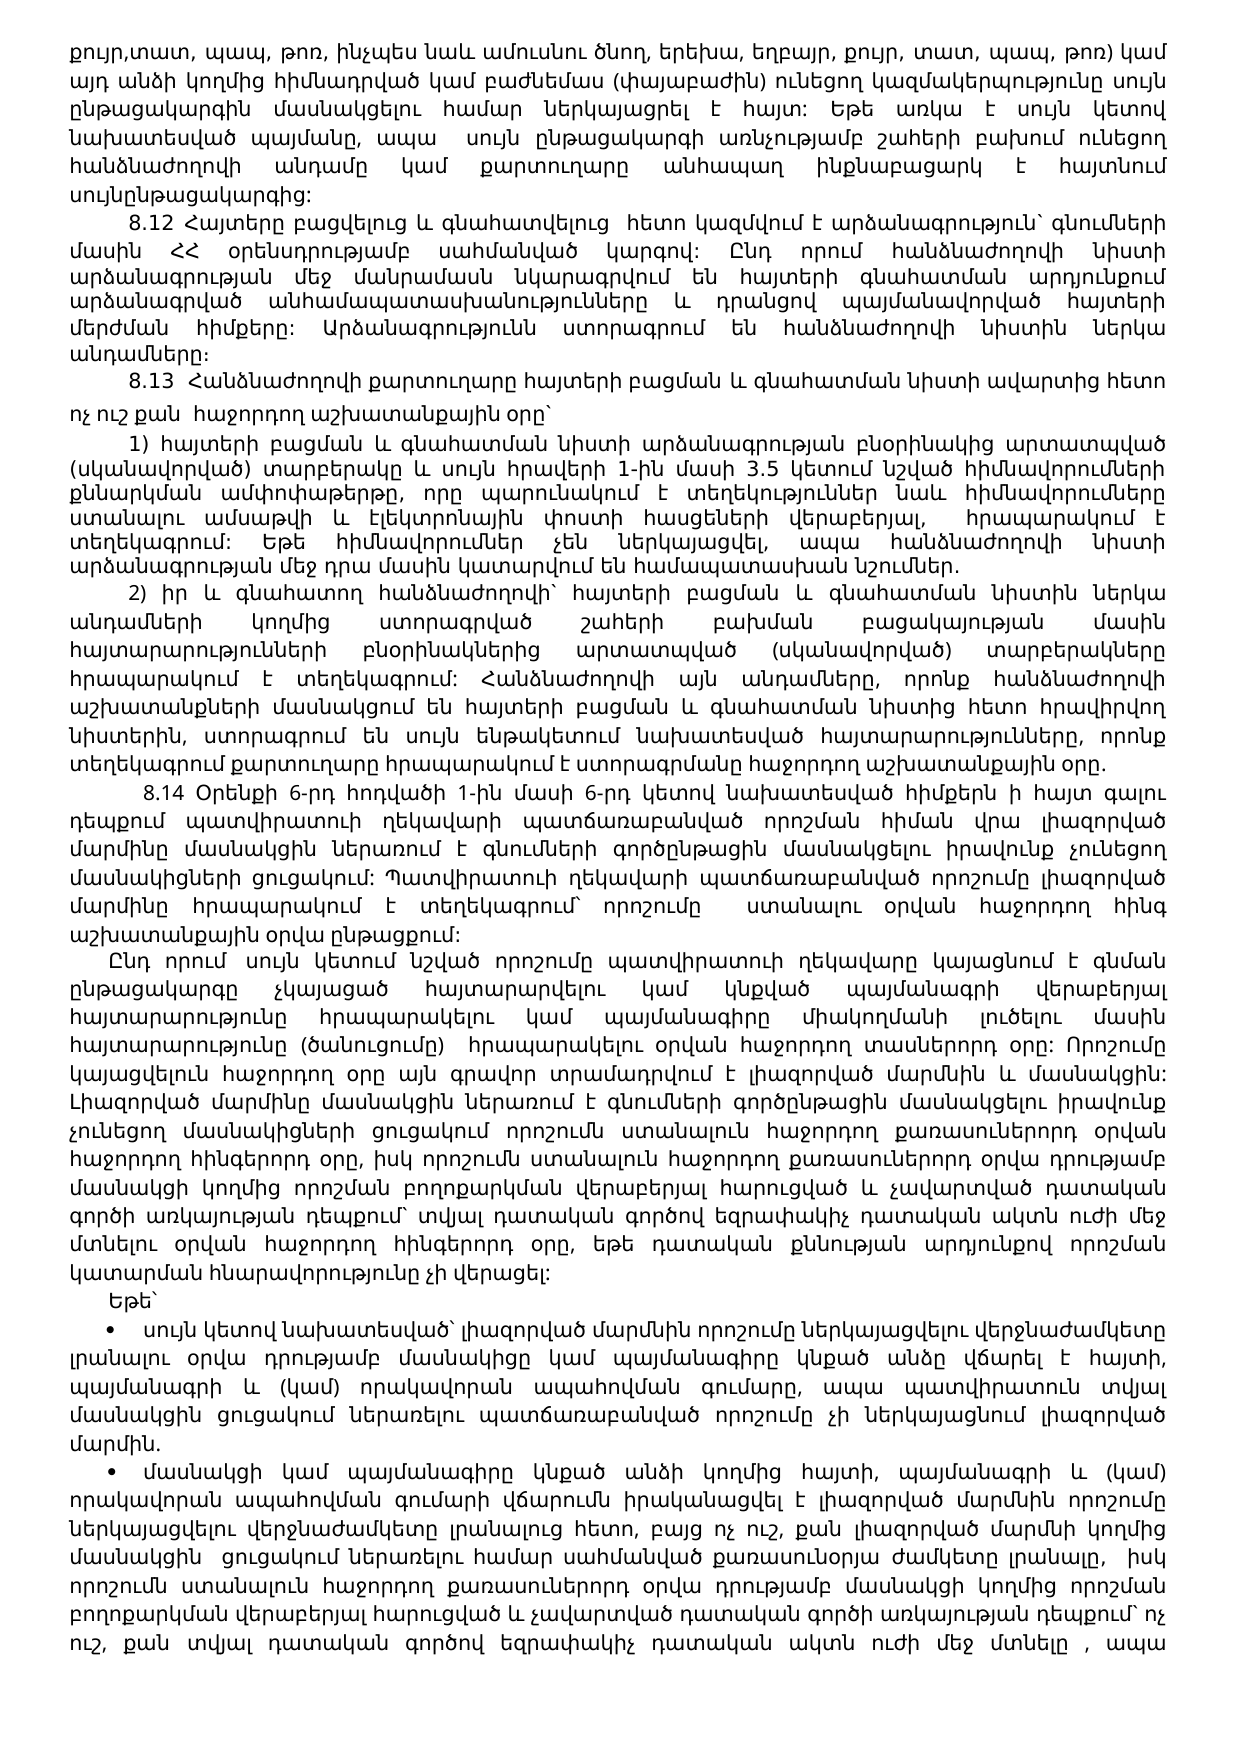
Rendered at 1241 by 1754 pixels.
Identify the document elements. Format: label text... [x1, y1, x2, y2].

text 8.13 Հանձնաժողովի քարտուղարը հայտերի բացման և գնահատման նիստի ավարտից հետո ոչ ուշ քան հաջորդող աշխատանքային օրը` [69, 366, 1167, 429]
list սույն կետով նախատեսված՝ լիազորված մարմնին որոշումը ներկայացվելու վերջնաժամկետը լրանալու օրվա դրությամբ մասնակիցը կամ պայմանագիրը կնքած անձը վճարել է հայտի, պայմանագրի և (կամ) որակավորան ապահովման գումարը, ապա պատվիրատուն տվյալ մասնակցին ցուցակում ներառելու պատճառաբանված որոշումը չի ներկայացնում լիազորված մարմին. [69, 1315, 1167, 1457]
text 8.12 Հայտերը բացվելուց և գնահատվելուց հետո կազմվում է արձանագրություն` գնումների մասին ՀՀ օրենսդրությամբ սահմանված կարգով: Ընդ որում հանձնաժողովի նիստի արձանագրության մեջ մանրամասն նկարագրվում են հայտերի գնահատման արդյունքում արձանագրված անհամապատասխանությունները և դրանցով պայմանավորված հայտերի մերժման հիմքերը: Արձանագրությունն ստորագրում են հանձնաժողովի նիստին ներկա անդամները։ [69, 208, 1167, 366]
text Ընդ որում սույն կետում նշված որոշումը պատվիրատուի ղեկավարը կայացնում է գնման ընթացակարգը չկայացած հայտարարվելու կամ կնքված պայմանագրի վերաբերյալ հայտարարությունը հրապարակելու կամ պայմանագիրը միակողմանի լուծելու մասին հայտարարությունը (ծանուցումը) հրապարակելու օրվան հաջորդող տասներորդ օրը: Որոշումը կայացվելուն հաջորդող օրը այն գրավոր տրամադրվում է լիազորված մարմնին և մասնակցին: Լիազորված մարմինը մասնակցին ներառում է գնումների գործընթացին մասնակցելու իրավունք չունեցող մասնակիցների ցուցակում որոշումն ստանալուն հաջորդող քառասուներորդ օրվան հաջորդող հինգերորդ օրը, իսկ որոշումն ստանալուն հաջորդող քառասուներորդ օրվա դրությամբ մասնակցի կողմից որոշման բողոքարկման վերաբերյալ հարուցված և չավարտված դատական գործի առկայության դեպքում` տվյալ դատական գործով եզրափակիչ դատական ակտն ուժի մեջ մտնելու օրվան հաջորդող հինգերորդ օրը, եթե դատական քննության արդյունքով որոշման կատարման հնարավորությունը չի վերացել: [69, 948, 1167, 1286]
text Եթե՝ [69, 1286, 1167, 1315]
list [69, 1457, 1167, 1656]
text 8.14 Օրենքի 6-րդ հոդվածի 1-ին մասի 6-րդ կետով նախատեսված հիմքերն ի հայտ գալու դեպքում պատվիրատուի ղեկավարի պատճառաբանված որոշման հիման վրա լիազորված մարմինը մասնակցին ներառում է գնումների գործընթացին մասնակցելու իրավունք չունեցող մասնակիցների ցուցակում: Պատվիրատուի ղեկավարի պատճառաբանված որոշումը լիազորված մարմինը հրապարակում է տեղեկագրում՝ որոշումը ստանալու օրվան հաջորդող հինգ աշխատանքային օրվա ընթացքում: [69, 778, 1167, 948]
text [69, 37, 1167, 208]
text 1) հայտերի բացման և գնահատման նիստի արձանագրության բնօրինակից արտատպված (սկանավորված) տարբերակը և սույն հրավերի 1-ին մասի 3.5 կետում նշված հիմնավորումների քննարկման ամփոփաթերթը, որը պարունակում է տեղեկություններ նաև հիմնավորումները ստանալու ամսաթվի և էլեկտրոնային փոստի հասցեների վերաբերյալ, հրապարակում է տեղեկագրում: Եթե հիմնավորումներ չեն ներկայացվել, ապա հանձնաժողովի նիստի արձանագրության մեջ դրա մասին կատարվում են համապատասխան նշումներ. [69, 429, 1167, 578]
text 2) իր և գնահատող հանձնաժողովի` հայտերի բացման և գնահատման նիստին ներկա անդամների կողմից ստորագրված շահերի բախման բացակայության մասին հայտարարությունների բնօրինակներից արտատպված (սկանավորված) տարբերակները հրապարակում է տեղեկագրում: Հանձնաժողովի այն անդամները, որոնք հանձնաժողովի աշխատանքների մասնակցում են հայտերի բացման և գնահատման նիստից հետո հրավիրվող նիստերին, ստորագրում են սույն ենթակետում նախատեսված հայտարարությունները, որոնք տեղեկագրում քարտուղարը հրապարակում է ստորագրմանը հաջորդող աշխատանքային օրը. [69, 578, 1167, 778]
